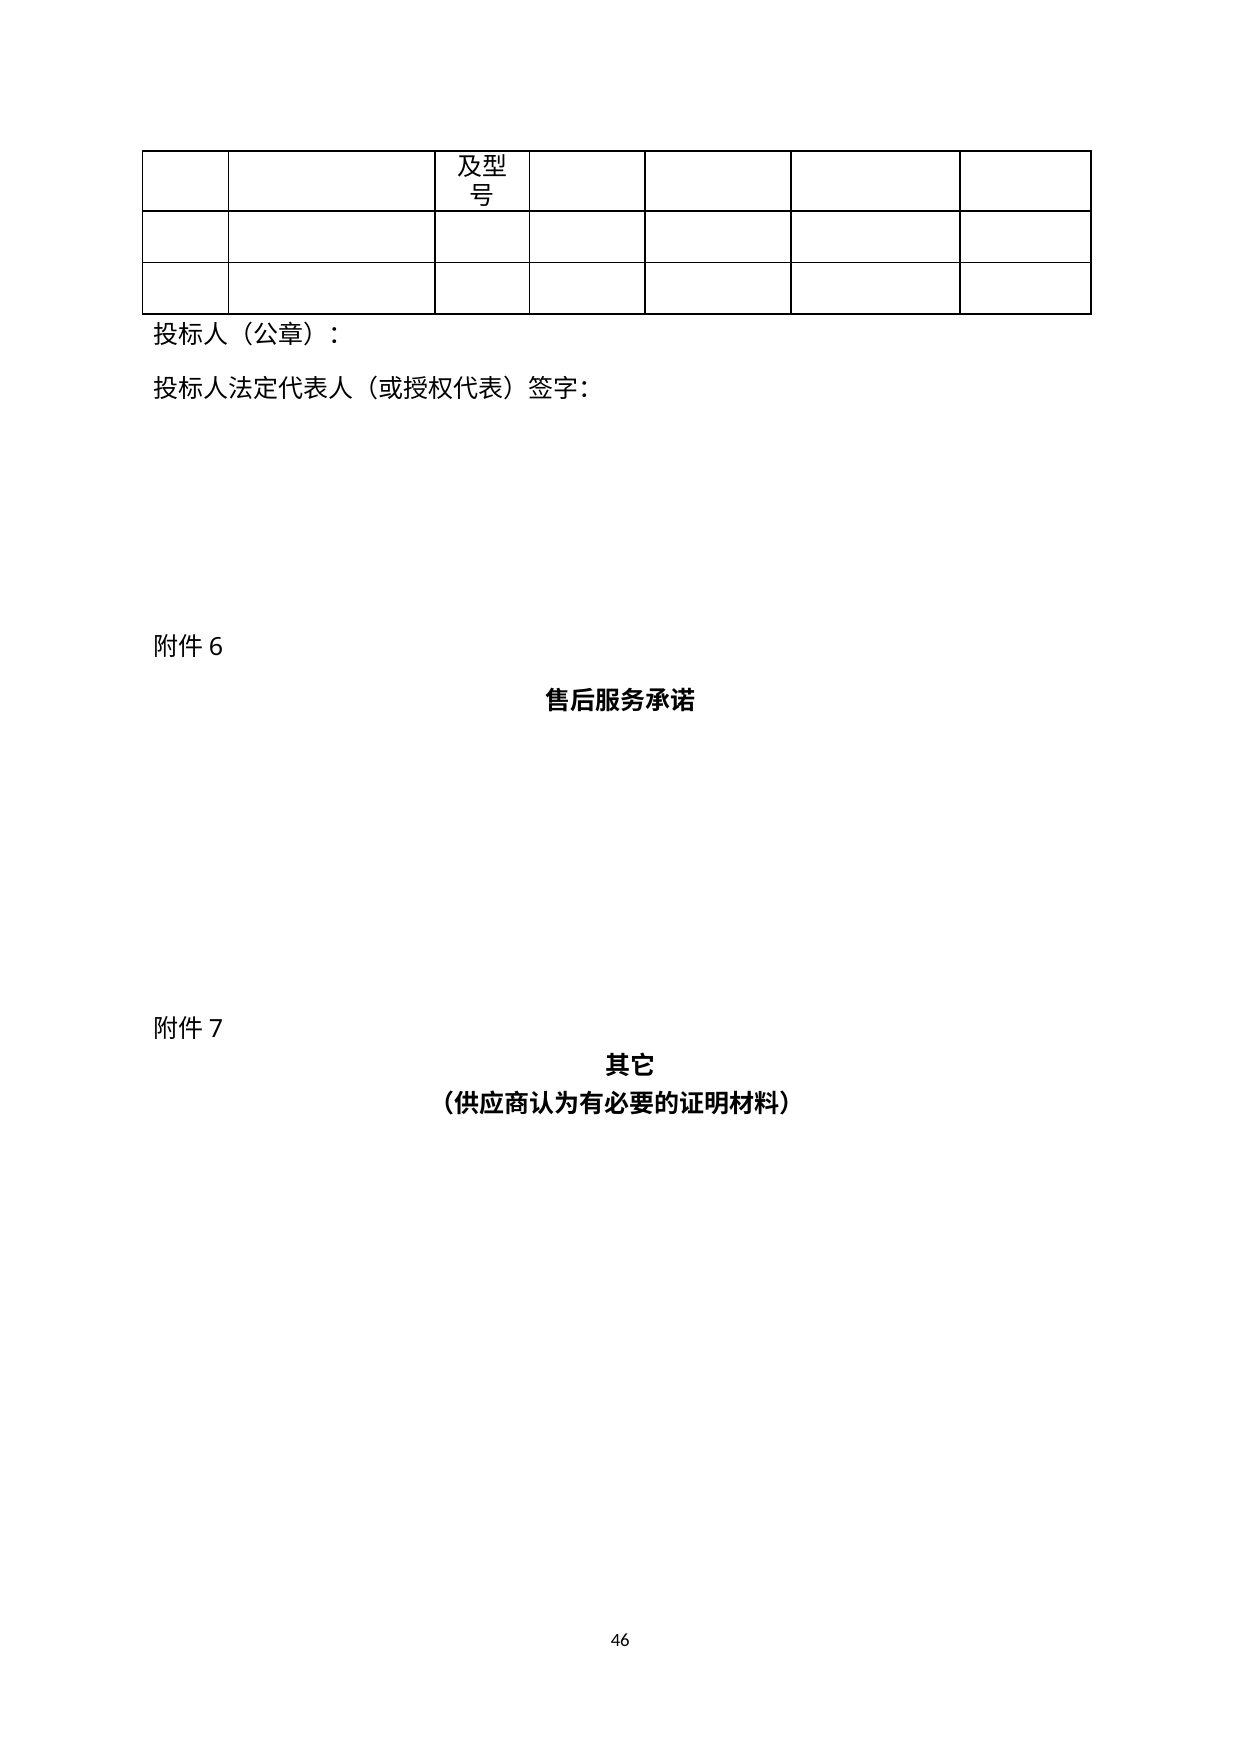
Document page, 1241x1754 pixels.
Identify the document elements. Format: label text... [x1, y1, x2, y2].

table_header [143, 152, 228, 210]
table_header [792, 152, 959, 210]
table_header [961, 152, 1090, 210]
text 附件7 [153, 1007, 1087, 1044]
text 投标人法定代表人（或授权代表）签字： [153, 369, 1087, 405]
text 其它 [153, 1044, 1087, 1082]
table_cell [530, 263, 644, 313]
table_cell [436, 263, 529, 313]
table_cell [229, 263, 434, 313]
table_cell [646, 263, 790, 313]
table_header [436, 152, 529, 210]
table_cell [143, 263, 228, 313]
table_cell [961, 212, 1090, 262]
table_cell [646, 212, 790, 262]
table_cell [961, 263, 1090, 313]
text （供应商认为有必要的证明材料） [153, 1082, 1087, 1119]
text 附件6 [153, 626, 1087, 663]
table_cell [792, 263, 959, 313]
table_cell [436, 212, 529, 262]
text 售后服务承诺 [153, 681, 1087, 717]
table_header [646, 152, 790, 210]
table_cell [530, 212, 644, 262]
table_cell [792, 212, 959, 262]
text 投标人（公章）： [153, 315, 1087, 351]
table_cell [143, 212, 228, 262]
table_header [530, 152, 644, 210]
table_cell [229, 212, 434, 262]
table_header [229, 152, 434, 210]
